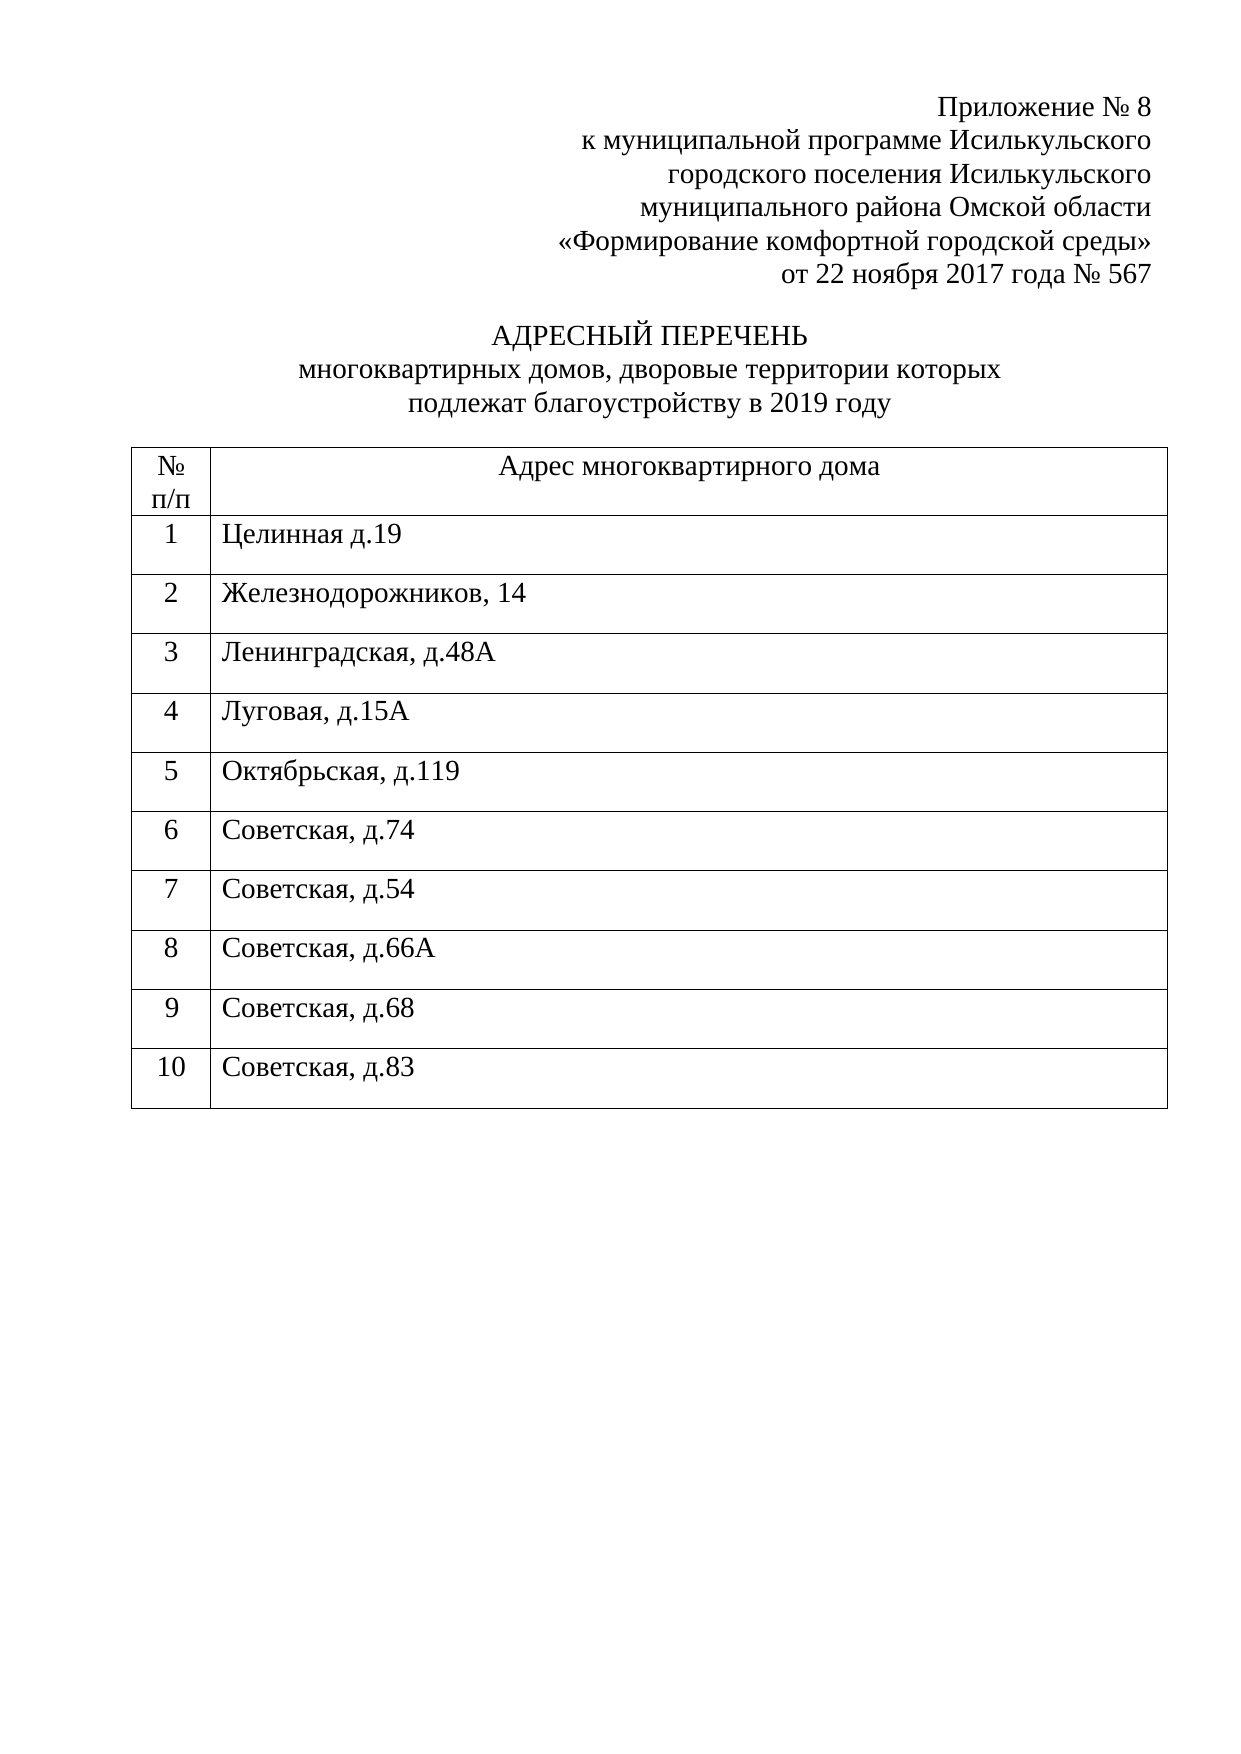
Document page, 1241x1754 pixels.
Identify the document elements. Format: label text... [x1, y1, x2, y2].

text городского поселения Исилькульского [148, 156, 1152, 189]
text «Формирование комфортной городской среды» [148, 223, 1152, 256]
table_cell Луговая, д.15А [211, 694, 1167, 752]
table_cell Советская, д.83 [211, 1049, 1167, 1107]
text от 22 ноября 2017 года № 567 [148, 256, 1152, 290]
table_cell Железнодорожников, 14 [211, 575, 1167, 633]
table_cell 1 [132, 516, 210, 574]
text Приложение № 8 [148, 89, 1152, 122]
table_header Адрес многоквартирного дома [211, 448, 1167, 515]
table_cell 5 [132, 753, 210, 811]
table_cell Октябрьская, д.119 [211, 753, 1167, 811]
text муниципального района Омской области [148, 189, 1152, 223]
table_cell 4 [132, 694, 210, 752]
table_cell 7 [132, 871, 210, 929]
table_cell 9 [132, 990, 210, 1048]
table_cell 6 [132, 812, 210, 870]
text многоквартирных домов, дворовые территории которых [148, 351, 1152, 385]
text АДРЕСНЫЙ ПЕРЕЧЕНЬ [148, 318, 1152, 351]
table_cell 3 [132, 634, 210, 692]
table_cell 2 [132, 575, 210, 633]
table_cell Целинная д.19 [211, 516, 1167, 574]
table_cell 8 [132, 931, 210, 989]
table_cell Ленинградская, д.48А [211, 634, 1167, 692]
table_cell 10 [132, 1049, 210, 1107]
text к муниципальной программе Исилькульского [148, 122, 1152, 156]
table_cell Советская, д.74 [211, 812, 1167, 870]
table_header № п/п [132, 448, 210, 515]
table_cell Советская, д.66А [211, 931, 1167, 989]
table_cell Советская, д.68 [211, 990, 1167, 1048]
table_cell Советская, д.54 [211, 871, 1167, 929]
text подлежат благоустройству в 2019 году [148, 385, 1152, 418]
